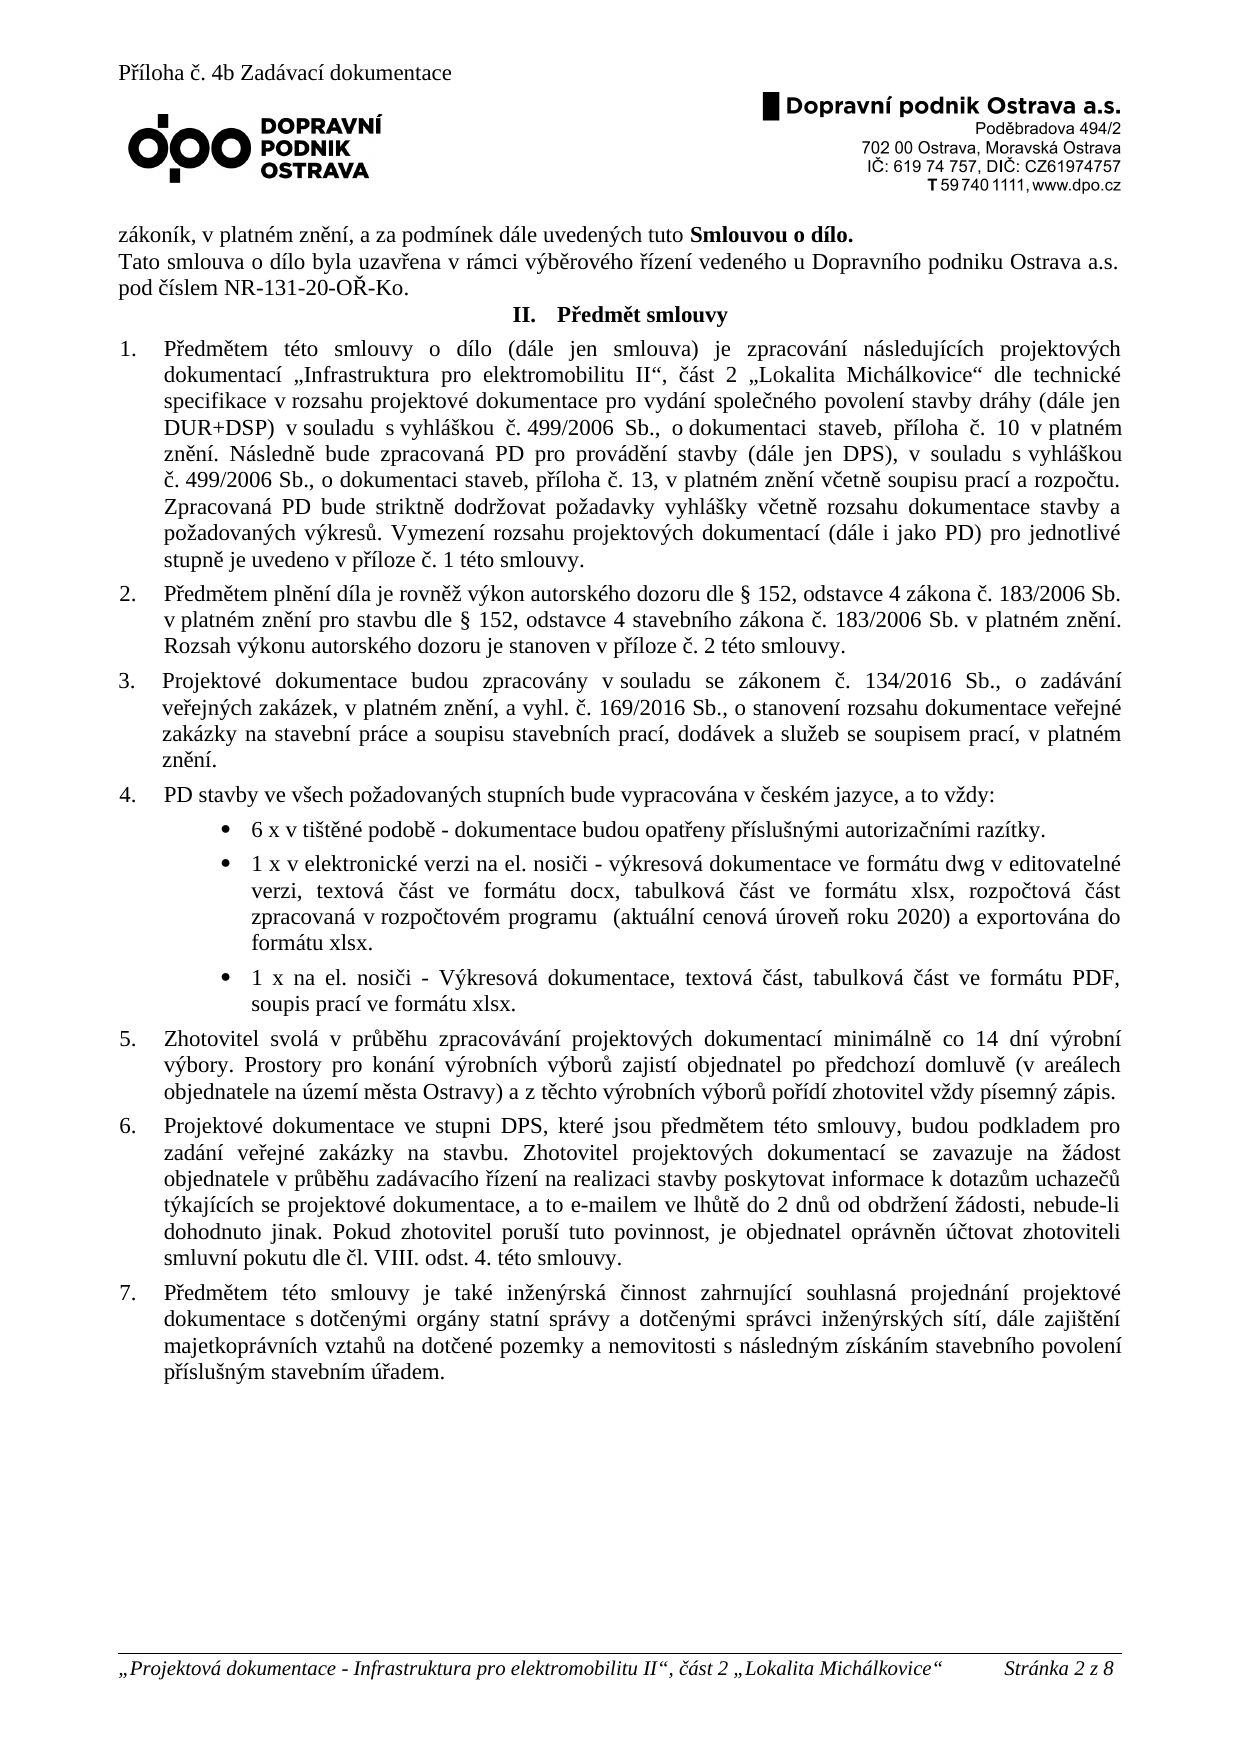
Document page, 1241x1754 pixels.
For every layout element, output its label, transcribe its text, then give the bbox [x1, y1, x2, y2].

list Předmětem této smlouvy o dílo (dále jen smlouva) je zpracování následujících projektových dokumentací „Infrastruktura pro elektromobilitu II“, část 2 „Lokalita Michálkovice“ dle technické specifikace v rozsahu projektové dokumentace pro vydání společného povolení stavby dráhy (dále jen DUR+DSP) v souladu s vyhláškou č. 499/2006 Sb., o dokumentaci staveb, příloha č. 10 v platném znění. Následně bude zpracovaná PD pro provádění stavby (dále jen DPS), v souladu s vyhláškou č. 499/2006 Sb., o dokumentaci staveb, příloha č. 13, v platném znění včetně soupisu prací a rozpočtu. Zpracovaná PD bude striktně dodržovat požadavky vyhlášky včetně rozsahu dokumentace stavby a požadovaných výkresů. Vymezení rozsahu projektových dokumentací (dále i jako PD) pro jednotlivé stupně je uvedeno v příloze č. 1 této smlouvy. [119, 335, 1122, 572]
list Předmětem této smlouvy je také inženýrská činnost zahrnující souhlasná projednání projektové dokumentace s dotčenými orgány statní správy a dotčenými správci inženýrských sítí, dále zajištění majetkoprávních vztahů na dotčené pozemky a nemovitosti s následným získáním stavebního povolení příslušným stavebním úřadem. [119, 1279, 1122, 1384]
picture [762, 92, 1121, 194]
picture [128, 114, 383, 183]
list 1 x v elektronické verzi na el. nosiči - výkresová dokumentace ve formátu dwg v editovatelné verzi, textová část ve formátu docx, tabulková část ve formátu xlsx, rozpočtová část zpracovaná v rozpočtovém programu (aktuální cenová úroveň roku 2020) a exportována do formátu xlsx. [222, 850, 1122, 956]
list Projektové dokumentace ve stupni DPS, které jsou předmětem této smlouvy, budou podkladem pro zadání veřejné zakázky na stavbu. Zhotovitel projektových dokumentací se zavazuje na žádost objednatele v průběhu zadávacího řízení na realizaci stavby poskytovat informace k dotazům uchazečů týkajících se projektové dokumentace, a to e-mailem ve lhůtě do 2 dnů od obdržení žádosti, nebude-li dohodnuto jinak. Pokud zhotovitel poruší tuto povinnost, je objednatel oprávněn účtovat zhotoviteli smluvní pokutu dle čl. VIII. odst. 4. této smlouvy. [119, 1112, 1122, 1271]
list 1 x na el. nosiči - Výkresová dokumentace, textová část, tabulková část ve formátu PDF, soupis prací ve formátu xlsx. [222, 964, 1122, 1017]
list Předmětem plnění díla je rovněž výkon autorského dozoru dle § 152, odstavce 4 zákona č. 183/2006 Sb. v platném znění pro stavbu dle § 152, odstavce 4 stavebního zákona č. 183/2006 Sb. v platném znění. Rozsah výkonu autorského dozoru je stanoven v příloze č. 2 této smlouvy. [119, 580, 1122, 659]
list Zhotovitel svolá v průběhu zpracovávání projektových dokumentací minimálně co 14 dní výrobní výbory. Prostory pro konání výrobních výborů zajistí objednatel po předchozí domluvě (v areálech objednatele na území města Ostravy) a z těchto výrobních výborů pořídí zhotovitel vždy písemný zápis. [119, 1025, 1122, 1104]
list Projektové dokumentace budou zpracovány v souladu se zákonem č. 134/2016 Sb., o zadávání veřejných zakázek, v platném znění, a vyhl. č. 169/2016 Sb., o stanovení rozsahu dokumentace veřejné zakázky na stavební práce a soupisu stavebních prací, dodávek a služeb se soupisem prací, v platném znění. [118, 667, 1122, 773]
list Předmět smlouvy [118, 301, 1122, 327]
list PD stavby ve všech požadovaných stupních bude vypracována v českém jazyce, a to vždy: [119, 781, 1122, 807]
text Tato smlouva o dílo byla uzavřena v rámci výběrového řízení vedeného u Dopravního podniku Ostrava a.s. pod číslem NR-131-20-OŘ-Ko. [118, 248, 1120, 301]
list 6 x v tištěné podobě - dokumentace budou opatřeny příslušnými autorizačními razítky. [222, 816, 1122, 842]
